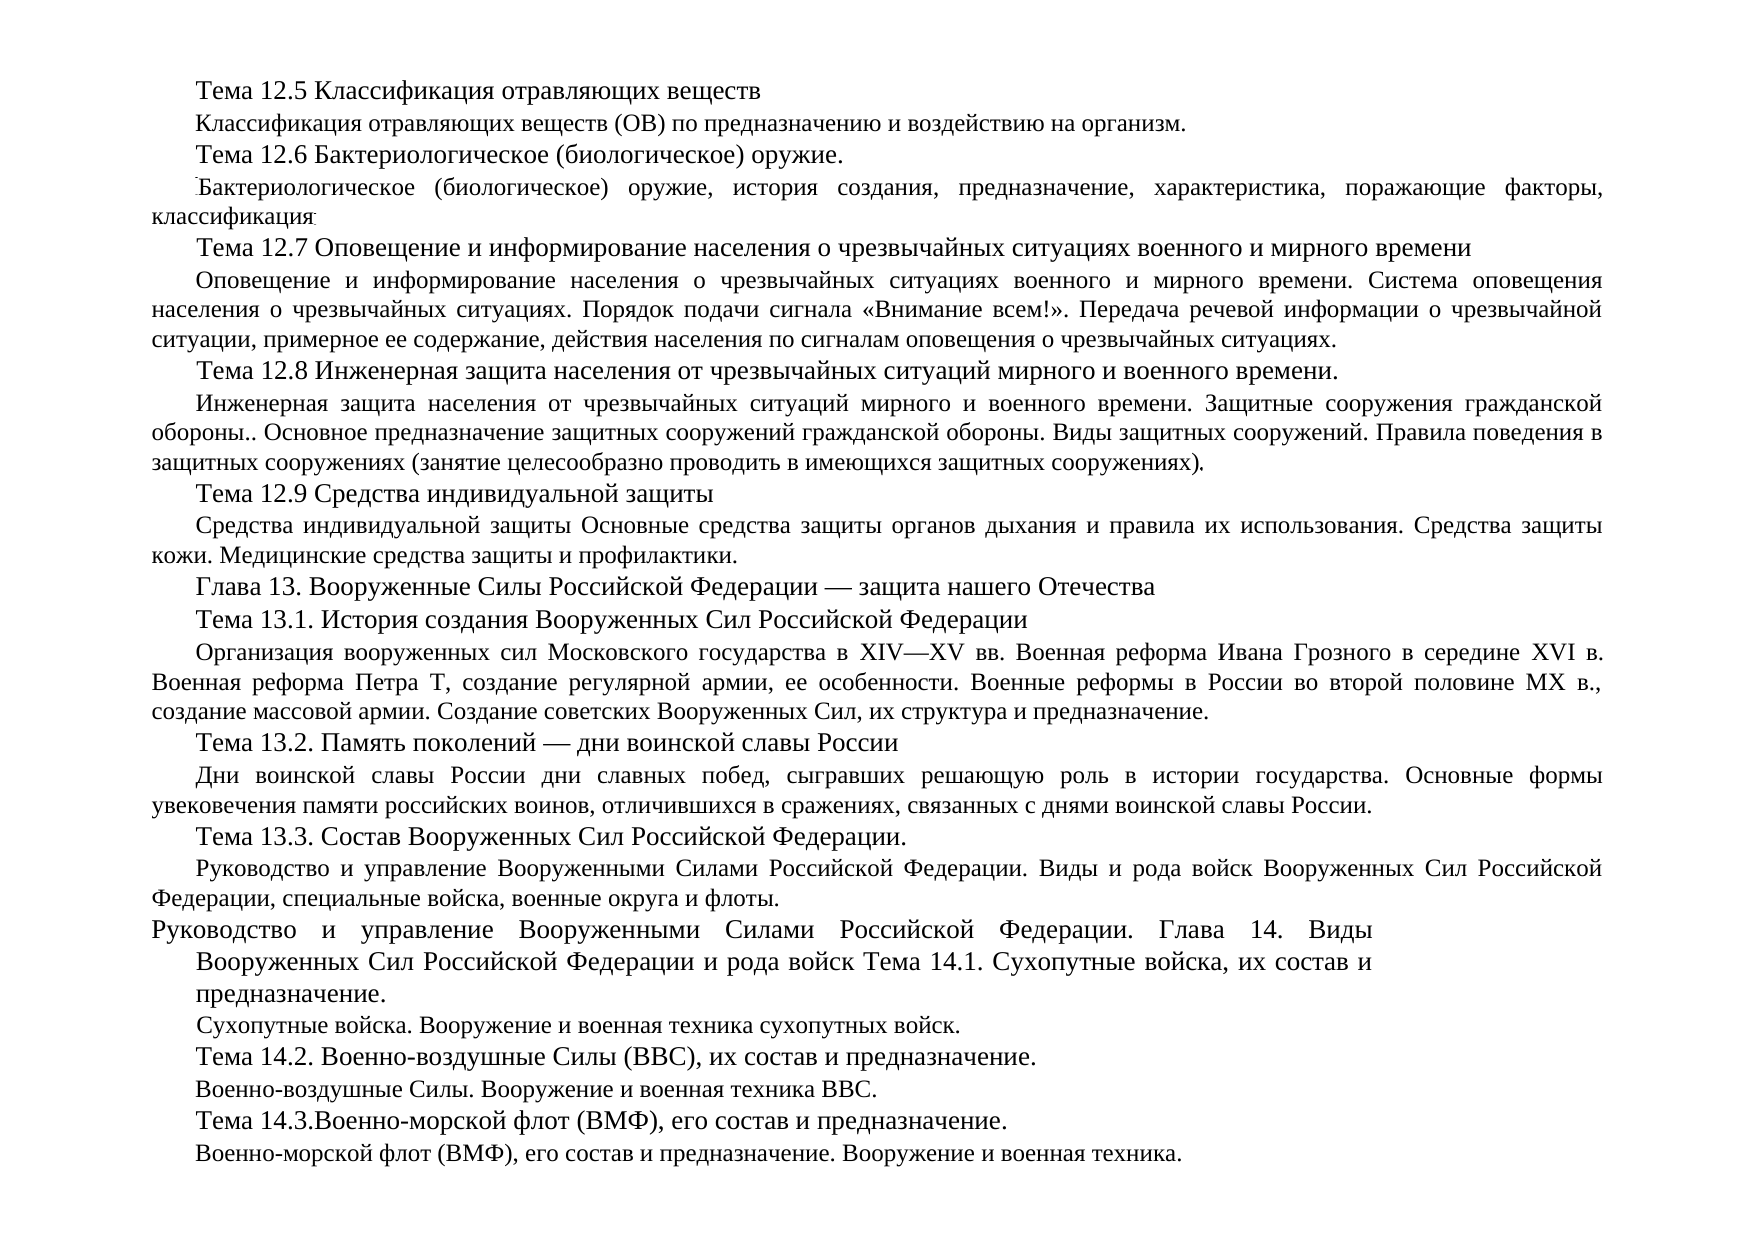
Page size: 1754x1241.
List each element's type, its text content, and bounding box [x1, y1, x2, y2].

text Тема 12.6 Бактериологическое (биологическое) оружие. [195, 138, 1604, 169]
text Оповещение и информирование населения о чрезвычайных ситуациях военного и мирного времени. Система оповещения населения о чрезвычайных ситуациях. Порядок подачи сигнала «Внимание всем!». Передача речевой информации о чрезвычайной ситуации, примерное ее содержание, действия населения по сигналам оповещения о чрезвычайных ситуациях. [151, 265, 1604, 353]
text Тема 12.7 Оповещение и информирование населения о чрезвычайных ситуациях военного и мирного времени [152, 231, 1604, 262]
text Бактериологическое (биологическое) оружие, история создания, предназначение, характеристика, поражающие факторы, классификация [151, 172, 1604, 230]
text Руководство и управление Вооруженными Силами Российской Федерации. Глава 14. Виды Вооруженных Сил Российской Федерации и рода войск Тема 14.1. Сухопутные войска, их состав и предназначение. [151, 913, 1374, 1008]
text Сухопутные войска. Вооружение и военная техника сухопутных войск. [196, 1011, 1604, 1039]
text Тема 14.2. Военно-воздушные Силы (ВВС), их состав и предназначение. [195, 1041, 1604, 1072]
text Военно-воздушные Силы. Вооружение и военная техника ВВС. [195, 1074, 1604, 1103]
text Тема 12.9 Средства индивидуальной защиты [195, 477, 1604, 508]
text Инженерная защита населения от чрезвычайных ситуаций мирного и военного времени. Защитные сооружения гражданской обороны.. Основное предназначение защитных сооружений гражданской обороны. Виды защитных сооружений. Правила поведения в защитных сооружениях (занятие целесообразно проводить в имеющихся защитных сооружениях) [151, 388, 1604, 476]
picture [313, 213, 317, 225]
text Тема 12.5 Классификация отравляющих веществ [195, 74, 1604, 105]
text Средства индивидуальной защиты Основные средства защиты органов дыхания и правила их использования. Средства защиты кожи. Медицинские средства защиты и профилактики. [151, 510, 1604, 569]
text Тема 13.1. История создания Вооруженных Сил Российской Федерации [195, 604, 1604, 635]
text Организация вооруженных сил Московского государства в XIV—XV вв. Военная реформа Ивана Грозного в середине XVI в. Военная реформа Петра Т, создание регулярной армии, ее особенности. Военные реформы в России во второй половине МХ в., создание массовой армии. Создание советских Вооруженных Сил, их структура и предназначение. [151, 637, 1604, 725]
text Дни воинской славы России дни славных побед, сыгравших решающую роль в истории государства. Основные формы увековечения памяти российских воинов, отличившихся в сражениях, связанных с днями воинской славы России. [151, 760, 1604, 818]
text Классификация отравляющих веществ (ОВ) по предназначению и воздействию на организм. [195, 108, 1604, 137]
text Глава 13. Вооруженные Силы Российской Федерации — защита нашего Отечества [195, 570, 1604, 601]
text Военно-морской флот (ВМФ), его состав и предназначение. Вооружение и военная техника. [195, 1138, 1604, 1167]
text Тема 13.2. Память поколений — дни воинской славы России [195, 726, 1604, 758]
text Руководство и управление Вооруженными Силами Российской Федерации. Виды и рода войск Вооруженных Сил Российской Федерации, специальные войска, военные округа и флоты. [151, 853, 1604, 912]
text Тема 12.8 Инженерная защита населения от чрезвычайных ситуаций мирного и военного времени. [152, 354, 1604, 385]
text Тема 13.3. Состав Вооруженных Сил Российской Федерации. [195, 820, 1604, 851]
text Тема 14.3.Военно-морской флот (ВМФ), его состав и предназначение. [195, 1104, 1604, 1135]
